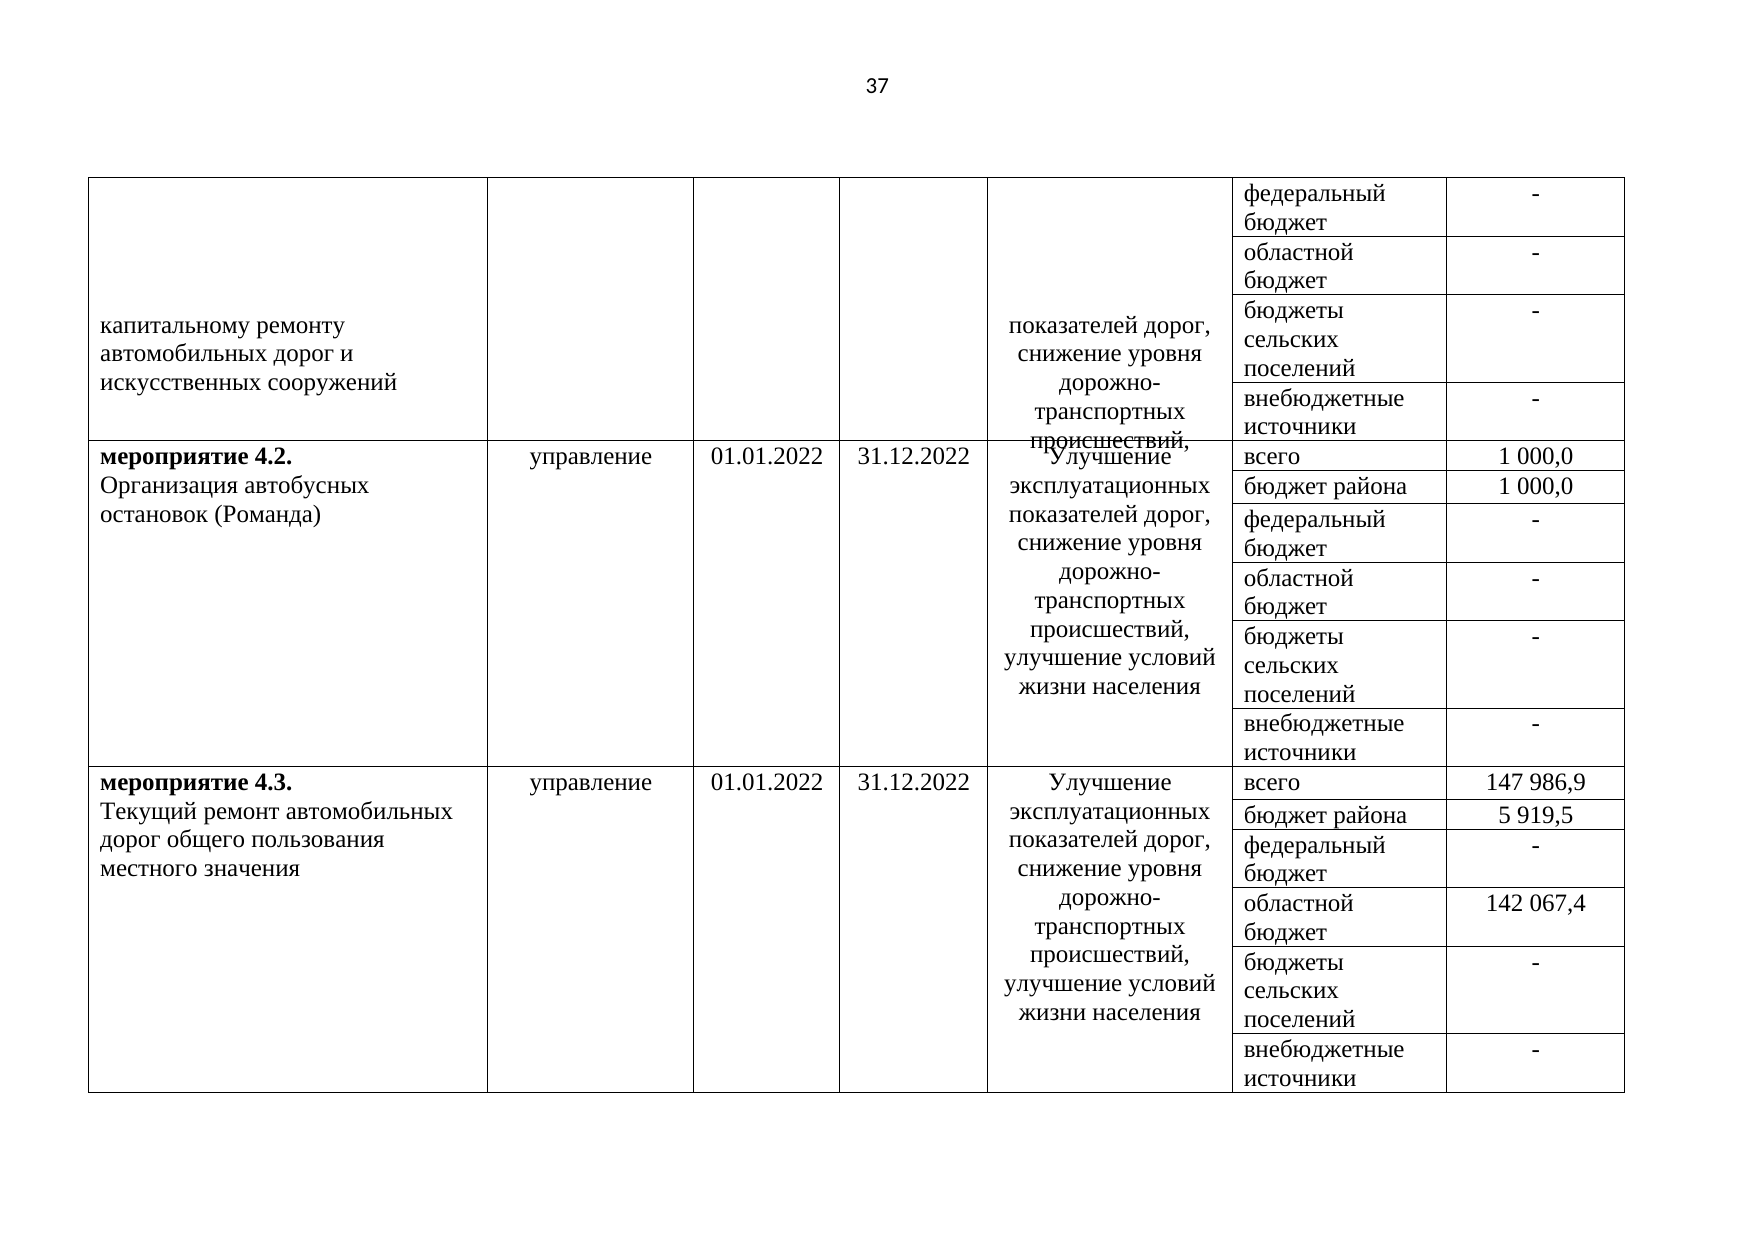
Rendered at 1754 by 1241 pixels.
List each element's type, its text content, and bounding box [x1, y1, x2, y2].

table_cell областной бюджет [1233, 888, 1446, 946]
table_cell 31.12.2022 [840, 441, 987, 766]
table_cell областной бюджет [1233, 237, 1446, 294]
table_cell 147 986,9 [1447, 767, 1624, 799]
table_cell 31.12.2022 [840, 767, 987, 1092]
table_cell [988, 767, 1232, 1092]
table_cell федеральный бюджет [1233, 830, 1446, 887]
table_cell всего [1233, 441, 1446, 470]
table_cell внебюджетные источники [1233, 1034, 1446, 1092]
table_cell мероприятие 4.3. Текущий ремонт автомобильных дорог общего пользования местного значения [89, 767, 487, 1092]
table_cell внебюджетные источники [1233, 709, 1446, 766]
table_cell 142 067,4 [1447, 888, 1624, 946]
table_cell 1 000,0 [1447, 441, 1624, 470]
table_cell мероприятие 4.2. Организация автобусных остановок (Романда) [89, 441, 487, 766]
table_cell 5 919,5 [1447, 800, 1624, 829]
table_cell 01.01.2022 [694, 441, 839, 766]
table_cell областной бюджет [1233, 563, 1446, 620]
table_cell - [1447, 947, 1624, 1033]
table_cell - [1447, 709, 1624, 766]
table_cell 01.01.2022 [694, 767, 839, 1092]
table_cell бюджеты сельских поселений [1233, 295, 1446, 382]
table_cell федеральный бюджет [1233, 504, 1446, 562]
table_cell - [1447, 830, 1624, 887]
table_cell управление [488, 767, 693, 1092]
table_cell - [1447, 178, 1624, 236]
table_cell - [1447, 563, 1624, 620]
table_cell внебюджетные источники [1233, 383, 1446, 440]
table_cell Улучшение эксплуатационных показателей дорог, снижение уровня дорожно-транспортных происшествий, улучшение условий жизни населения [988, 441, 1232, 766]
table_cell - [1447, 295, 1624, 382]
table_cell бюджеты сельских поселений [1233, 947, 1446, 1033]
table_cell - [1447, 237, 1624, 294]
table_cell всего [1233, 767, 1446, 799]
table_cell - [1447, 383, 1624, 440]
table_cell управление [488, 441, 693, 766]
table_cell бюджет района [1233, 800, 1446, 829]
table_cell федеральный бюджет [1233, 178, 1446, 236]
table_cell бюджет района [1233, 471, 1446, 503]
table_cell бюджеты сельских поселений [1233, 621, 1446, 707]
table_cell - [1447, 1034, 1624, 1092]
table_cell 1 000,0 [1447, 471, 1624, 503]
table_cell - [1447, 504, 1624, 562]
table_cell - [1447, 621, 1624, 707]
